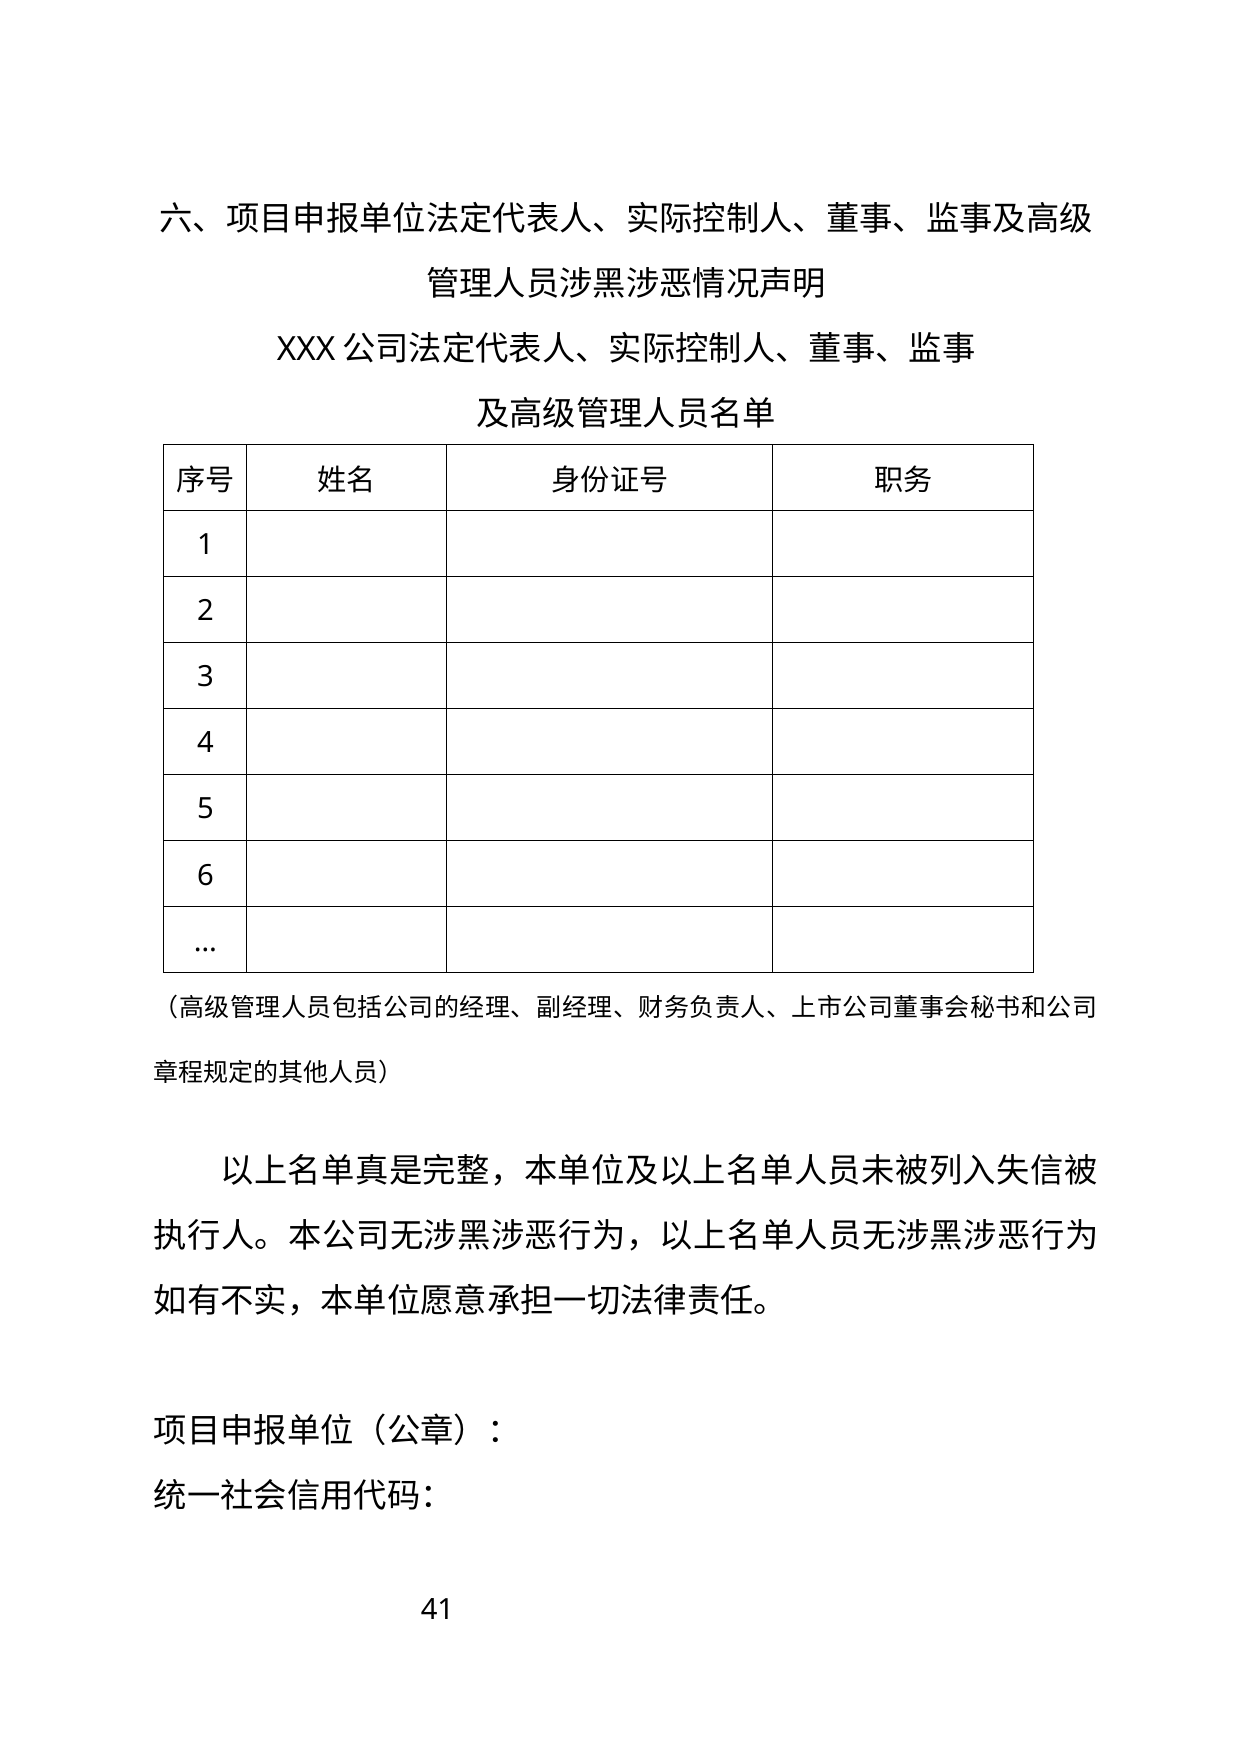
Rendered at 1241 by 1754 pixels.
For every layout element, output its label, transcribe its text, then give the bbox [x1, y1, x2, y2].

table_cell [773, 775, 1033, 840]
table_header 姓名 [247, 445, 446, 510]
table_cell [447, 511, 772, 576]
table_cell [447, 577, 772, 642]
table_cell [447, 907, 772, 972]
table_cell [247, 775, 446, 840]
table_header 职务 [773, 445, 1033, 510]
table_cell 1 [164, 511, 246, 576]
table_cell [773, 907, 1033, 972]
list 项目申报单位（公章）： [153, 1396, 1098, 1461]
table_cell [247, 907, 446, 972]
table_cell [773, 577, 1033, 642]
table_header 身份证号 [447, 445, 772, 510]
table_cell [247, 577, 446, 642]
table_cell 5 [164, 775, 246, 840]
table_cell … [164, 907, 246, 972]
text 及高级管理人员名单 [153, 379, 1098, 444]
table_cell [447, 841, 772, 906]
table_cell [247, 709, 446, 774]
table_cell 4 [164, 709, 246, 774]
text XXX公司法定代表人、实际控制人、董事、监事 [153, 314, 1098, 379]
table_cell 2 [164, 577, 246, 642]
table_cell [773, 643, 1033, 708]
table_cell 6 [164, 841, 246, 906]
table_cell [773, 511, 1033, 576]
table_cell [773, 841, 1033, 906]
table_cell [773, 709, 1033, 774]
table_cell [447, 643, 772, 708]
table_cell [247, 841, 446, 906]
text （高级管理人员包括公司的经理、副经理、财务负责人、上市公司董事会秘书和公司章程规定的其他人员） [153, 973, 1098, 1103]
list 统一社会信用代码： [153, 1461, 1098, 1526]
text 六、项目申报单位法定代表人、实际控制人、董事、监事及高级管理人员涉黑涉恶情况声明 [153, 184, 1098, 314]
list 以上名单真是完整，本单位及以上名单人员未被列入失信被执行人。本公司无涉黑涉恶行为，以上名单人员无涉黑涉恶行为，如有不实，本单位愿意承担一切法律责任。 [153, 1136, 1098, 1331]
table_cell [447, 775, 772, 840]
table_cell [247, 643, 446, 708]
table_cell [447, 709, 772, 774]
table_header 序号 [164, 445, 246, 510]
table_cell 3 [164, 643, 246, 708]
table_cell [247, 511, 446, 576]
